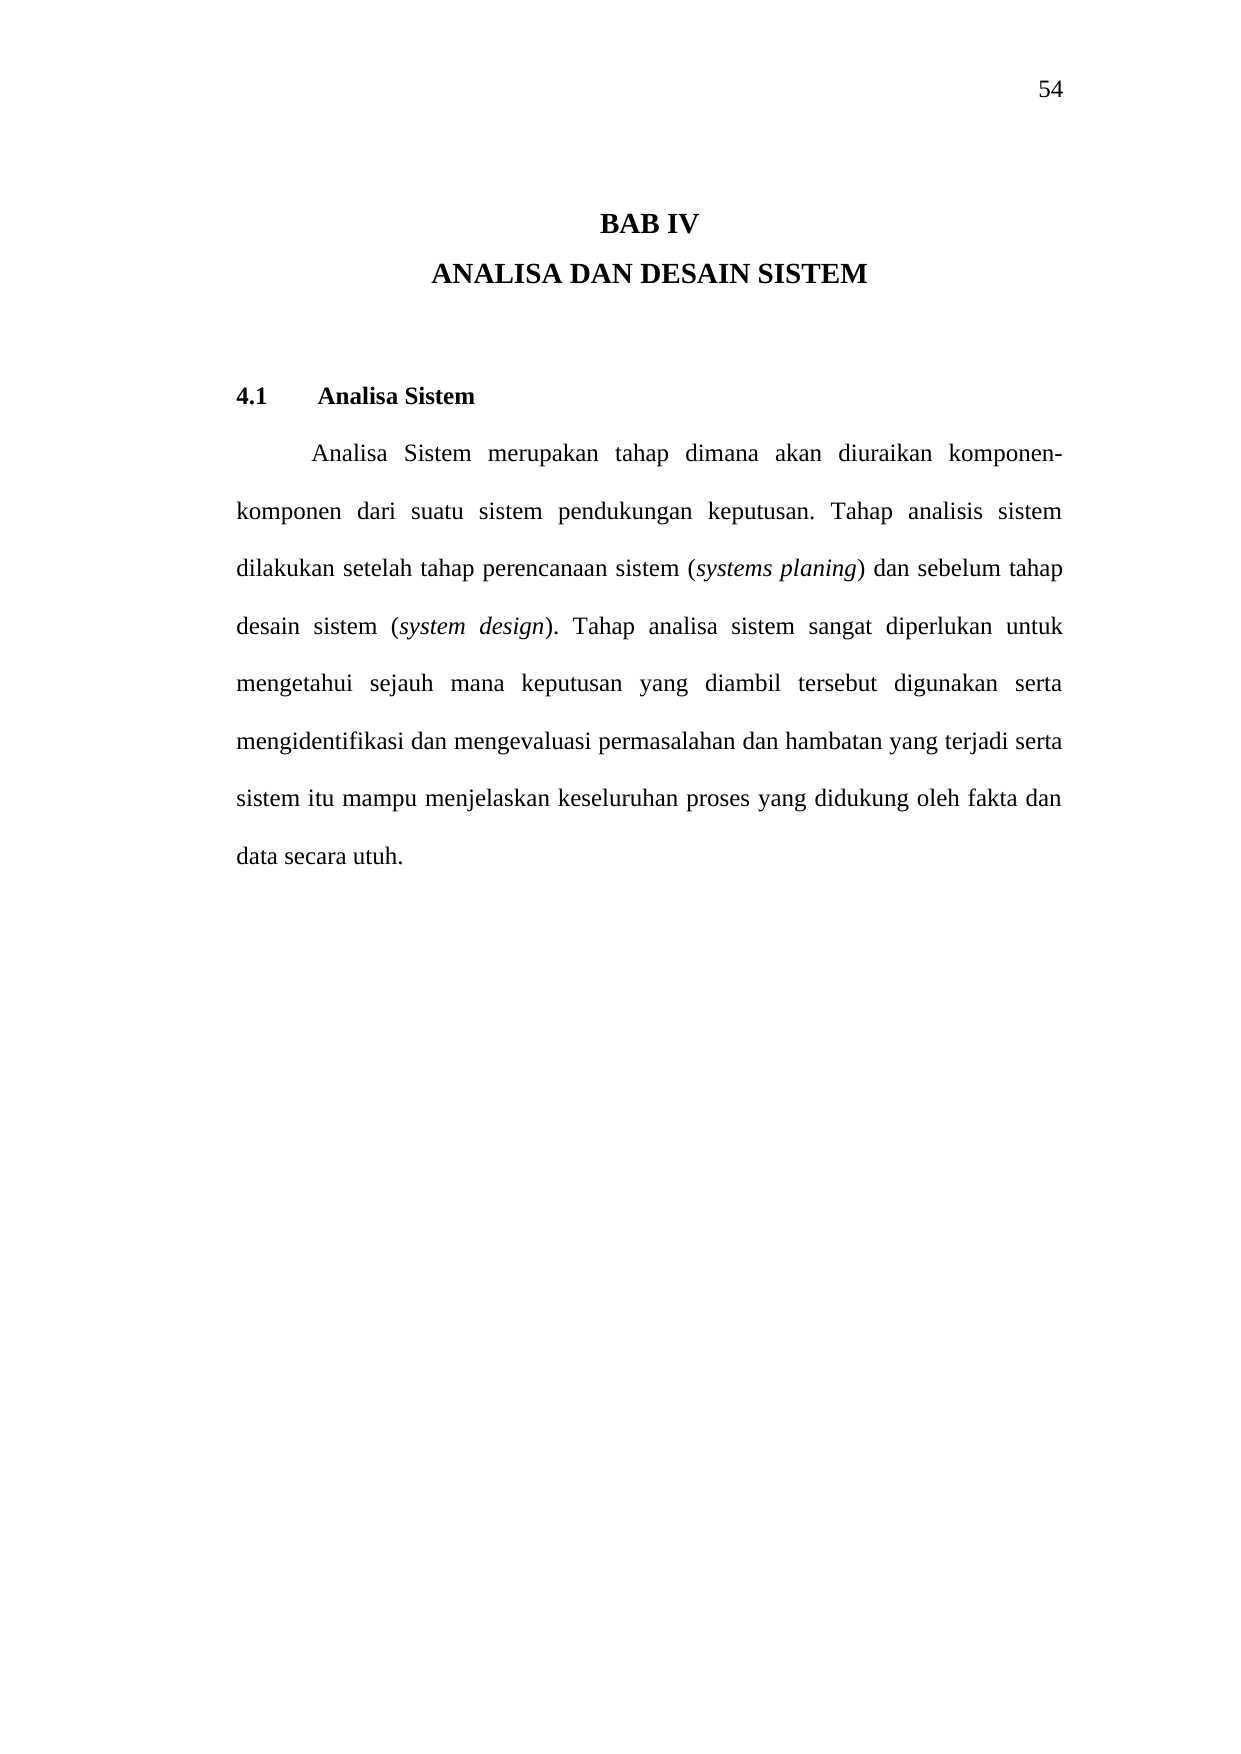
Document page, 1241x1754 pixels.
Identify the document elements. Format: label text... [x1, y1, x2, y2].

text BAB IV [236, 206, 1063, 240]
text ANALISA DAN DESAIN SISTEM [236, 256, 1063, 290]
text Analisa Sistem merupakan tahap dimana akan diuraikan komponen-komponen dari suatu sistem pendukungan keputusan. Tahap analisis sistem dilakukan setelah tahap perencanaan sistem (systems planing) dan sebelum tahap desain sistem (system design). Tahap analisa sistem sangat diperlukan untuk mengetahui sejauh mana keputusan yang diambil tersebut digunakan serta mengidentifikasi dan mengevaluasi permasalahan dan hambatan yang terjadi serta sistem itu mampu menjelaskan keseluruhan proses yang didukung oleh fakta dan data secara utuh. [236, 438, 1063, 870]
text 4.1 Analisa Sistem [236, 381, 1063, 410]
